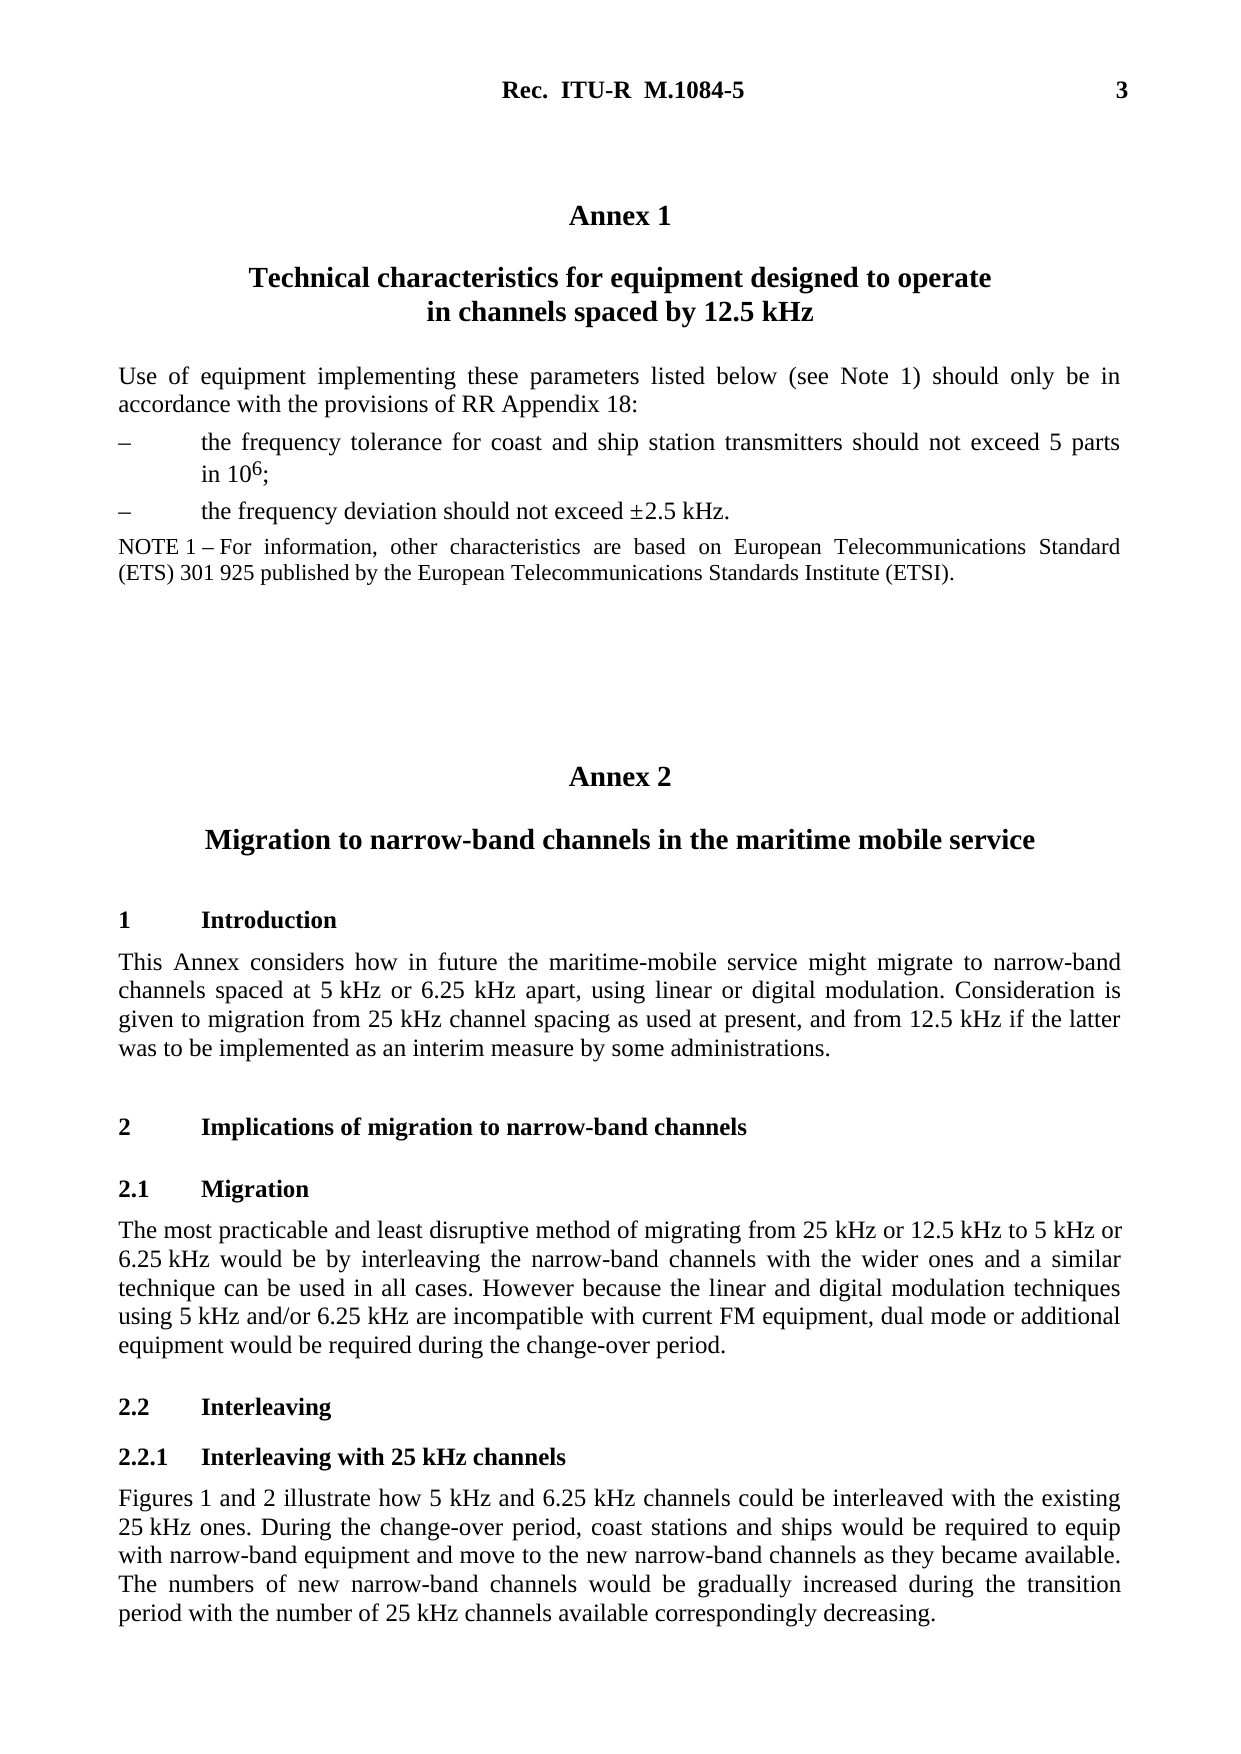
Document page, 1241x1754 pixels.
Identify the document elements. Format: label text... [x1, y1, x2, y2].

title Technical characteristics for equipment designed to operate in channels spaced by 12.5 kHz [118, 260, 1122, 327]
subtitle 2.1 Migration [118, 1174, 1122, 1203]
text This Annex considers how in future the maritime-mobile service might migrate to narrow-band channels spaced at 5 kHz or 6.25 kHz apart, using linear or digital modulation. Consideration is given to migration from 25 kHz channel spacing as used at present, and from 12.5 kHz if the latter was to be implemented as an interim measure by some administrations. [118, 947, 1122, 1062]
text – the frequency tolerance for coast and ship station transmitters should not exceed 5 parts in 106; [118, 427, 1122, 487]
subtitle 2.2.1 Interleaving with 25 kHz channels [118, 1442, 1122, 1471]
subtitle 1 Introduction [118, 906, 1122, 934]
text – the frequency deviation should not exceed ± 2.5 kHz. [118, 496, 1122, 524]
text Annex 1 [118, 198, 1122, 231]
text Figures 1 and 2 illustrate how 5 kHz and 6.25 kHz channels could be interleaved with the existing 25 kHz ones. During the change-over period, coast stations and ships would be required to equip with narrow-band equipment and move to the new narrow-band channels as they became available. The numbers of new narrow-band channels would be gradually increased during the transition period with the number of 25 kHz channels available correspondingly decreasing. [118, 1483, 1122, 1627]
text The most practicable and least disruptive method of migrating from 25 kHz or 12.5 kHz to 5 kHz or 6.25 kHz would be by interleaving the narrow-band channels with the wider ones and a similar technique can be used in all cases. However because the linear and digital modulation techniques using 5 kHz and/or 6.25 kHz are incompatible with current FM equipment, dual mode or additional equipment would be required during the change-over period. [118, 1215, 1122, 1359]
title Migration to narrow-band channels in the maritime mobile service [118, 822, 1122, 856]
text Annex 2 [118, 759, 1122, 793]
title Use of equipment implementing these parameters listed below (see Note 1) should only be in accordance with the provisions of RR Appendix 18: [118, 361, 1122, 418]
text NOTE 1 – For information, other characteristics are based on European Telecommunications Standard (ETS) 301 925 published by the European Telecommunications Standards Institute (ETSI). [118, 533, 1122, 586]
subtitle 2 Implications of migration to narrow-band channels [118, 1112, 1122, 1141]
subtitle 2.2 Interleaving [118, 1392, 1122, 1421]
